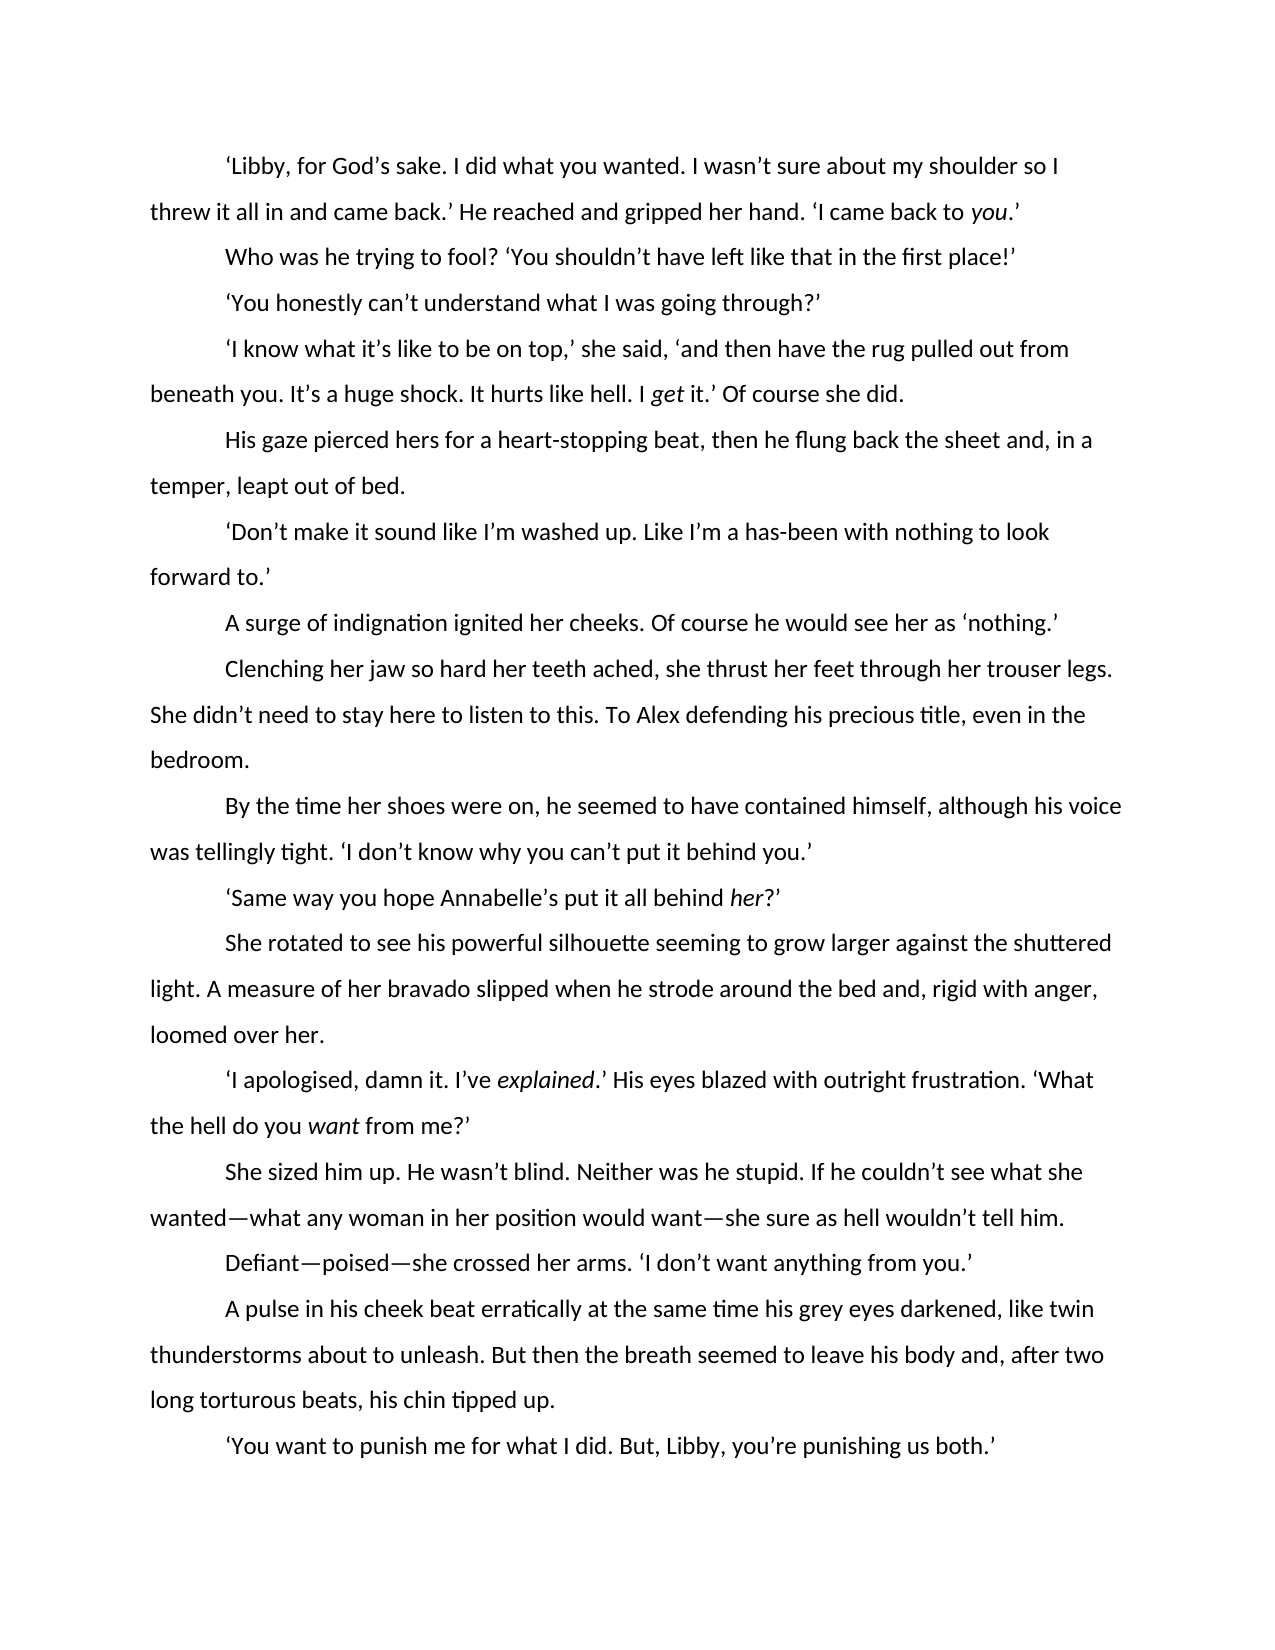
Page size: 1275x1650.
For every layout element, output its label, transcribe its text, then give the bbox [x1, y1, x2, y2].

text ‘Same way you hope Annabelle’s put it all behind her?’ [150, 882, 1125, 912]
text By the time her shoes were on, he seemed to have contained himself, although his voice was tellingly tight. ‘I don’t know why you can’t put it behind you.’ [150, 790, 1125, 866]
text A pulse in his cheek beat erratically at the same time his grey eyes darkened, like twin thunderstorms about to unleash. But then the breath seemed to leave his body and, after two long torturous beats, his chin tipped up. [150, 1293, 1125, 1415]
text ‘I apologised, damn it. I’ve explained.’ His eyes blazed with outright frustration. ‘What the hell do you want from me?’ [150, 1064, 1125, 1141]
text His gaze pierced hers for a heart-stopping beat, then he flung back the sheet and, in a temper, leapt out of bed. [150, 424, 1125, 501]
text ‘Libby, for God’s sake. I did what you wanted. I wasn’t sure about my shoulder so I threw it all in and came back.’ He reached and gripped her hand. ‘I came back to you.’ [150, 150, 1125, 226]
text ‘Don’t make it sound like I’m washed up. Like I’m a has-been with nothing to look forward to.’ [150, 516, 1125, 592]
text Clenching her jaw so hard her teeth ached, she thrust her feet through her trouser legs. She didn’t need to stay here to listen to this. To Alex defending his precious title, even in the bedroom. [150, 653, 1125, 775]
text Defiant—poised—she crossed her arms. ‘I don’t want anything from you.’ [150, 1247, 1125, 1278]
text A surge of indignation ignited her cheeks. Of course he would see her as ‘nothing.’ [150, 607, 1125, 638]
text ‘You honestly can’t understand what I was going through?’ [150, 287, 1125, 318]
text She sized him up. He wasn’t blind. Neither was he stupid. If he couldn’t see what she wanted—what any woman in her position would want—she sure as hell wouldn’t tell him. [150, 1156, 1125, 1232]
text ‘You want to punish me for what I did. But, Libby, you’re punishing us both.’ [150, 1430, 1125, 1461]
text She rotated to see his powerful silhouette seeming to grow larger against the shuttered light. A measure of her bravado slipped when he strode around the bed and, rigid with anger, loomed over her. [150, 927, 1125, 1049]
text ‘I know what it’s like to be on top,’ she said, ‘and then have the rug pulled out from beneath you. It’s a huge shock. It hurts like hell. I get it.’ Of course she did. [150, 333, 1125, 409]
text Who was he trying to fool? ‘You shouldn’t have left like that in the first place!’ [150, 241, 1125, 272]
